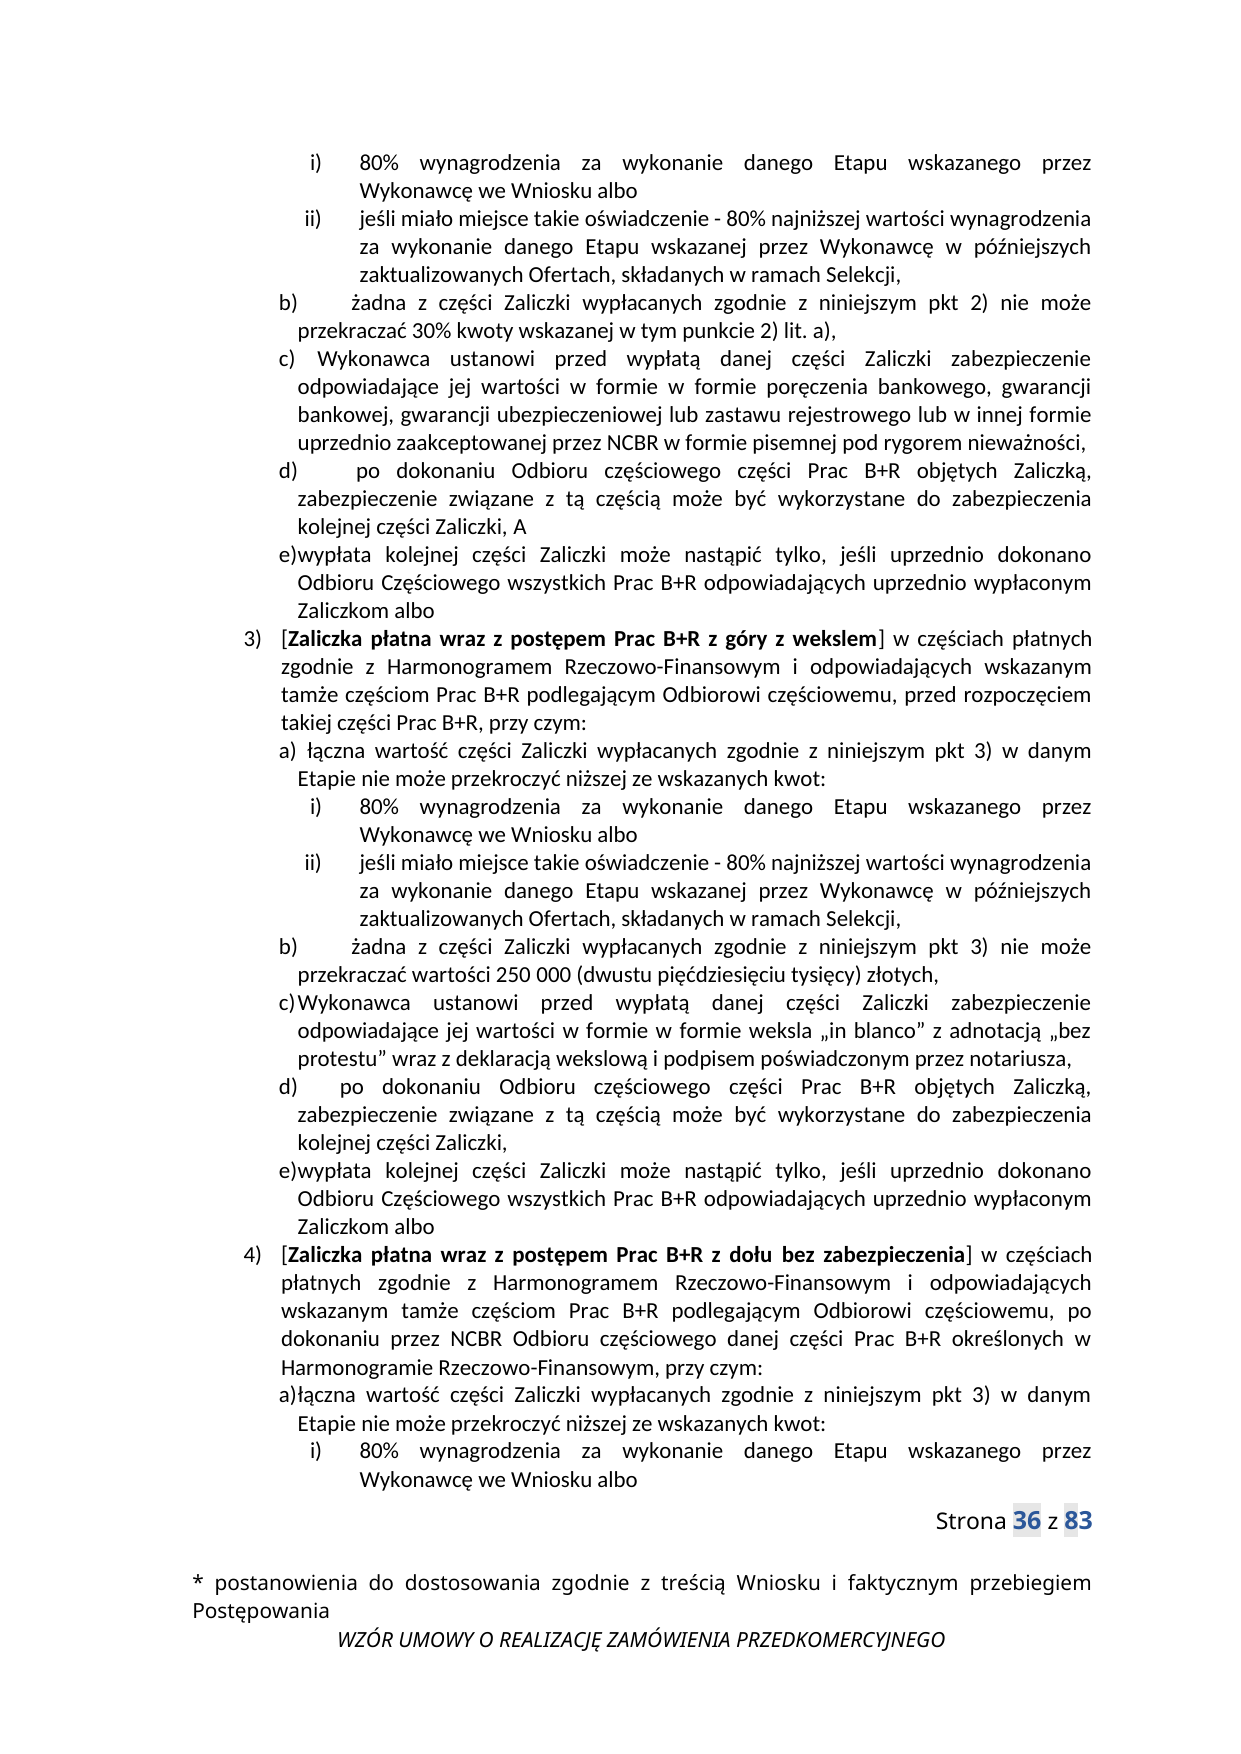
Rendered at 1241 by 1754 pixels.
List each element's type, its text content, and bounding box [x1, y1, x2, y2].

list żadna z części Zaliczki wypłacanych zgodnie z niniejszym pkt 2) nie może przekraczać 30% kwoty wskazanej w tym punkcie 2) lit. a), [279, 288, 1093, 344]
list po dokonaniu Odbioru częściowego części Prac B+R objętych Zaliczką, zabezpieczenie związane z tą częścią może być wykorzystane do zabezpieczenia kolejnej części Zaliczki, A [279, 456, 1093, 540]
list Wykonawca ustanowi przed wypłatą danej części Zaliczki zabezpieczenie odpowiadające jej wartości w formie w formie poręczenia bankowego, gwarancji bankowej, gwarancji ubezpieczeniowej lub zastawu rejestrowego lub w innej formie uprzednio zaakceptowanej przez NCBR w formie pisemnej pod rygorem nieważności, [279, 344, 1093, 456]
list 80% wynagrodzenia za wykonanie danego Etapu wskazanego przez Wykonawcę we Wniosku albo [322, 792, 1093, 848]
list łączna wartość części Zaliczki wypłacanych zgodnie z niniejszym pkt 3) w danym Etapie nie może przekroczyć niższej ze wskazanych kwot: [279, 736, 1093, 792]
list 80% wynagrodzenia za wykonanie danego Etapu wskazanego przez Wykonawcę we Wniosku albo [322, 148, 1093, 204]
list Wykonawca ustanowi przed wypłatą danej części Zaliczki zabezpieczenie odpowiadające jej wartości w formie w formie weksla „in blanco” z adnotacją „bez protestu” wraz z deklaracją wekslową i podpisem poświadczonym przez notariusza, [279, 988, 1093, 1072]
list po dokonaniu Odbioru częściowego części Prac B+R objętych Zaliczką, zabezpieczenie związane z tą częścią może być wykorzystane do zabezpieczenia kolejnej części Zaliczki, [279, 1072, 1093, 1156]
list wypłata kolejnej części Zaliczki może nastąpić tylko, jeśli uprzednio dokonano Odbioru Częściowego wszystkich Prac B+R odpowiadających uprzednio wypłaconym Zaliczkom albo [279, 540, 1093, 624]
list 80% wynagrodzenia za wykonanie danego Etapu wskazanego przez Wykonawcę we Wniosku albo [322, 1437, 1093, 1493]
list [Zaliczka płatna wraz z postępem Prac B+R z dołu bez zabezpieczenia] w częściach płatnych zgodnie z Harmonogramem Rzeczowo-Finansowym i odpowiadających wskazanym tamże częściom Prac B+R podlegającym Odbiorowi częściowemu, po dokonaniu przez NCBR Odbioru częściowego danej części Prac B+R określonych w Harmonogramie Rzeczowo-Finansowym, przy czym: [243, 1241, 1093, 1381]
list [Zaliczka płatna wraz z postępem Prac B+R z góry z wekslem] w częściach płatnych zgodnie z Harmonogramem Rzeczowo-Finansowym i odpowiadających wskazanym tamże częściom Prac B+R podlegającym Odbiorowi częściowemu, przed rozpoczęciem takiej części Prac B+R, przy czym: [243, 624, 1093, 736]
list wypłata kolejnej części Zaliczki może nastąpić tylko, jeśli uprzednio dokonano Odbioru Częściowego wszystkich Prac B+R odpowiadających uprzednio wypłaconym Zaliczkom albo [279, 1156, 1093, 1241]
list jeśli miało miejsce takie oświadczenie - 80% najniższej wartości wynagrodzenia za wykonanie danego Etapu wskazanej przez Wykonawcę w późniejszych zaktualizowanych Ofertach, składanych w ramach Selekcji, [322, 848, 1093, 932]
list żadna z części Zaliczki wypłacanych zgodnie z niniejszym pkt 3) nie może przekraczać wartości 250 000 (dwustu pięćdziesięciu tysięcy) złotych, [279, 932, 1093, 988]
list łączna wartość części Zaliczki wypłacanych zgodnie z niniejszym pkt 3) w danym Etapie nie może przekroczyć niższej ze wskazanych kwot: [279, 1381, 1093, 1437]
list jeśli miało miejsce takie oświadczenie - 80% najniższej wartości wynagrodzenia za wykonanie danego Etapu wskazanej przez Wykonawcę w późniejszych zaktualizowanych Ofertach, składanych w ramach Selekcji, [322, 204, 1093, 288]
